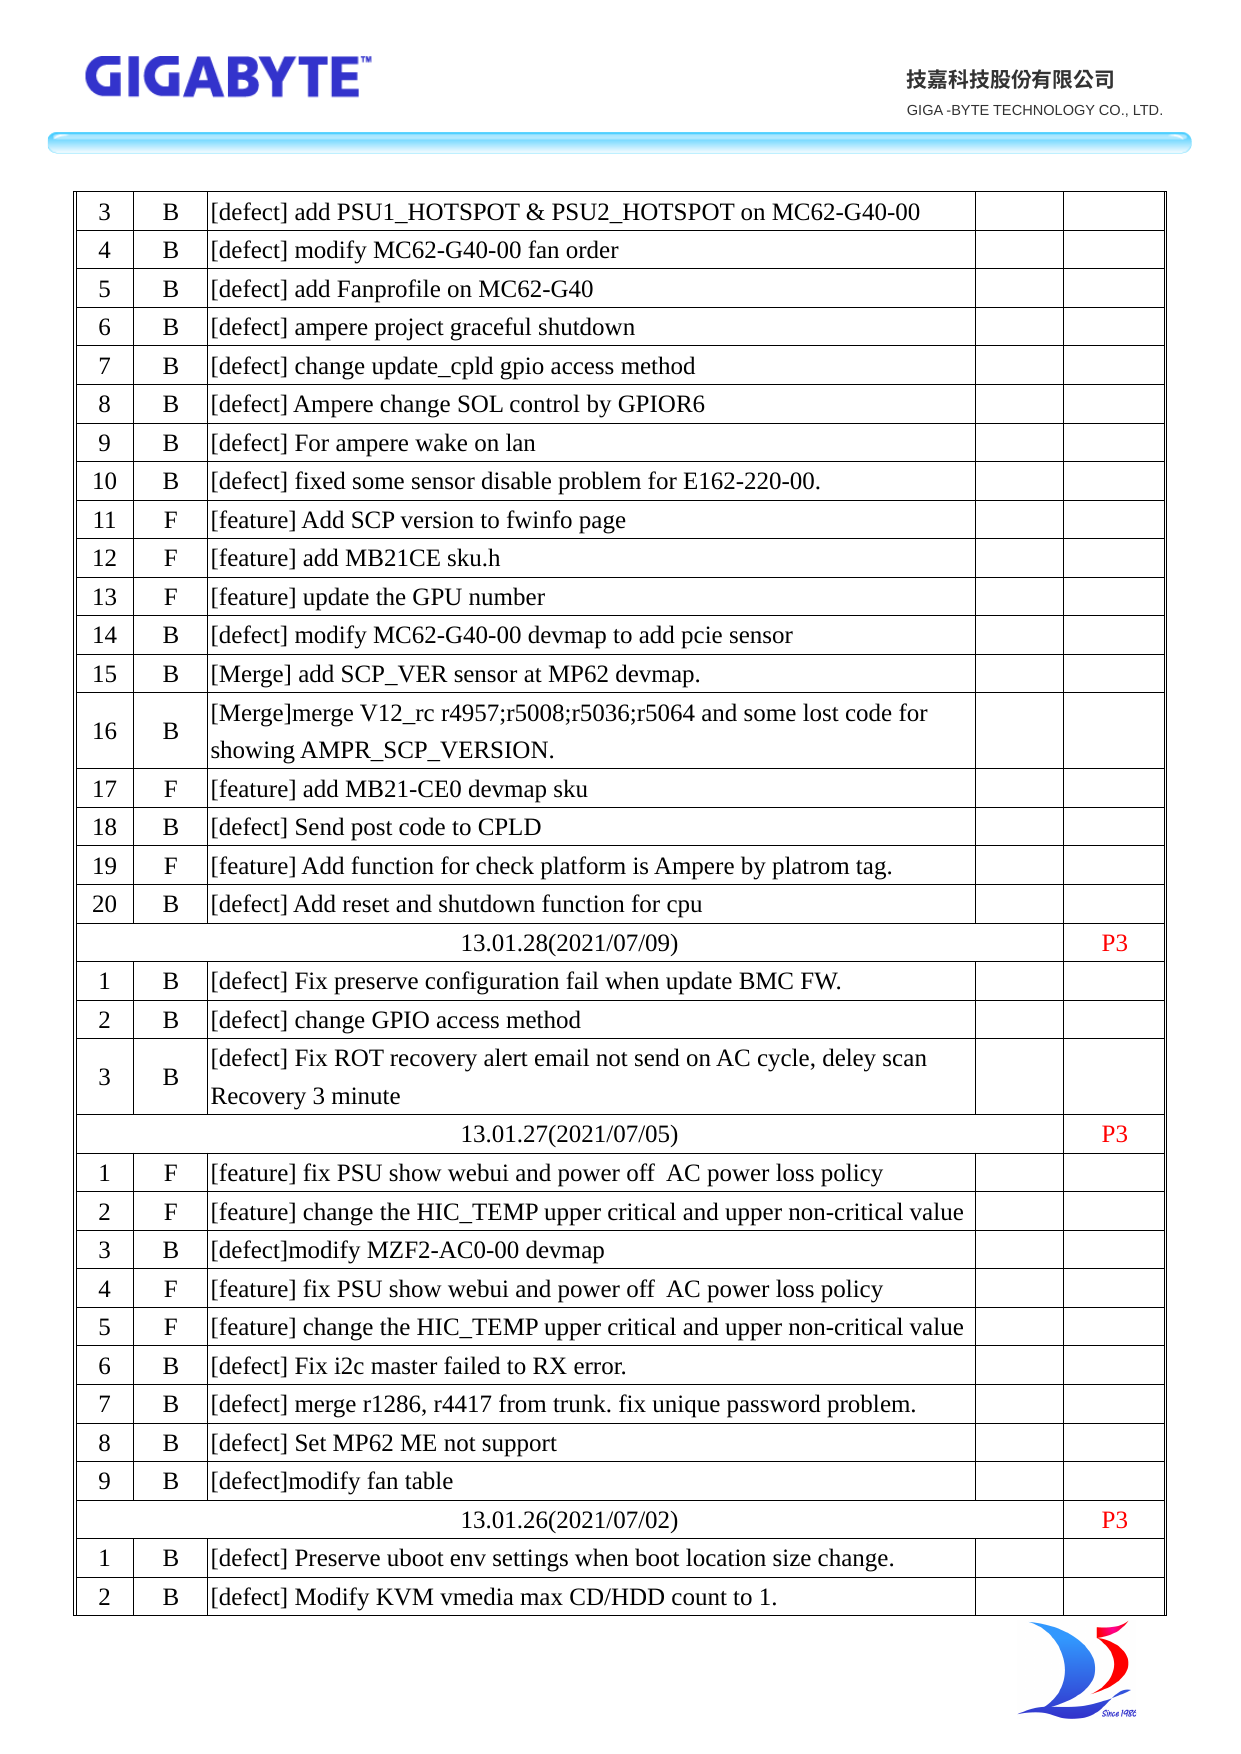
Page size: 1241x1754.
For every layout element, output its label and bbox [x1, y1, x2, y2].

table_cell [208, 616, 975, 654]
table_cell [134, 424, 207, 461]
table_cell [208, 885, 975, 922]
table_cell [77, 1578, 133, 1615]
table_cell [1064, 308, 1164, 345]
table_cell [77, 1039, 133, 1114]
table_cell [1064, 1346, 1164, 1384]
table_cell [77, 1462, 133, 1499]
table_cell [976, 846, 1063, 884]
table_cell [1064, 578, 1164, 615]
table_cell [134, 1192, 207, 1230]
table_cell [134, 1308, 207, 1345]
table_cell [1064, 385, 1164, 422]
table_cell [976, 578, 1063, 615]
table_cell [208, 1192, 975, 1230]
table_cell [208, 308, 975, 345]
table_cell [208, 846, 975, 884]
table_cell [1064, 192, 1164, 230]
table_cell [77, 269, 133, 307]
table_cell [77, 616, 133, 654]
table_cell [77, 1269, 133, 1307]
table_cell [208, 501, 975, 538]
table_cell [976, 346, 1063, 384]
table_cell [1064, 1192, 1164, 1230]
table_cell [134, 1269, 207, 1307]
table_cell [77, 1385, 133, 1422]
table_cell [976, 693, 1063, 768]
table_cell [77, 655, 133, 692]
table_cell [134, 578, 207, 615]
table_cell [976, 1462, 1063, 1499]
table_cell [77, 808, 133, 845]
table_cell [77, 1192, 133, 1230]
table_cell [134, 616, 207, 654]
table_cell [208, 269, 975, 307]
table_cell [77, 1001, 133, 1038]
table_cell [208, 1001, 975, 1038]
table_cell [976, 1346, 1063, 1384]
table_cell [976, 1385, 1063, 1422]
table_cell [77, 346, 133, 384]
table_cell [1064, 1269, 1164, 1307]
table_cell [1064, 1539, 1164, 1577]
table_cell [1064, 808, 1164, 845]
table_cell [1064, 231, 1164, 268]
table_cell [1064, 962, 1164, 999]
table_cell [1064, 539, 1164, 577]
picture [1017, 1620, 1137, 1719]
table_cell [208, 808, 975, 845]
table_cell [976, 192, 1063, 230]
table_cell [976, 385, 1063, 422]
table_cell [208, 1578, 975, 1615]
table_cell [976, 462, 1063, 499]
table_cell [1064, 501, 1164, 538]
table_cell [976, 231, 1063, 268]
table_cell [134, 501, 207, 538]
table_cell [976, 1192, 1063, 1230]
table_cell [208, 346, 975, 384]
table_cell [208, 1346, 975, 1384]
picture [47, 56, 1192, 154]
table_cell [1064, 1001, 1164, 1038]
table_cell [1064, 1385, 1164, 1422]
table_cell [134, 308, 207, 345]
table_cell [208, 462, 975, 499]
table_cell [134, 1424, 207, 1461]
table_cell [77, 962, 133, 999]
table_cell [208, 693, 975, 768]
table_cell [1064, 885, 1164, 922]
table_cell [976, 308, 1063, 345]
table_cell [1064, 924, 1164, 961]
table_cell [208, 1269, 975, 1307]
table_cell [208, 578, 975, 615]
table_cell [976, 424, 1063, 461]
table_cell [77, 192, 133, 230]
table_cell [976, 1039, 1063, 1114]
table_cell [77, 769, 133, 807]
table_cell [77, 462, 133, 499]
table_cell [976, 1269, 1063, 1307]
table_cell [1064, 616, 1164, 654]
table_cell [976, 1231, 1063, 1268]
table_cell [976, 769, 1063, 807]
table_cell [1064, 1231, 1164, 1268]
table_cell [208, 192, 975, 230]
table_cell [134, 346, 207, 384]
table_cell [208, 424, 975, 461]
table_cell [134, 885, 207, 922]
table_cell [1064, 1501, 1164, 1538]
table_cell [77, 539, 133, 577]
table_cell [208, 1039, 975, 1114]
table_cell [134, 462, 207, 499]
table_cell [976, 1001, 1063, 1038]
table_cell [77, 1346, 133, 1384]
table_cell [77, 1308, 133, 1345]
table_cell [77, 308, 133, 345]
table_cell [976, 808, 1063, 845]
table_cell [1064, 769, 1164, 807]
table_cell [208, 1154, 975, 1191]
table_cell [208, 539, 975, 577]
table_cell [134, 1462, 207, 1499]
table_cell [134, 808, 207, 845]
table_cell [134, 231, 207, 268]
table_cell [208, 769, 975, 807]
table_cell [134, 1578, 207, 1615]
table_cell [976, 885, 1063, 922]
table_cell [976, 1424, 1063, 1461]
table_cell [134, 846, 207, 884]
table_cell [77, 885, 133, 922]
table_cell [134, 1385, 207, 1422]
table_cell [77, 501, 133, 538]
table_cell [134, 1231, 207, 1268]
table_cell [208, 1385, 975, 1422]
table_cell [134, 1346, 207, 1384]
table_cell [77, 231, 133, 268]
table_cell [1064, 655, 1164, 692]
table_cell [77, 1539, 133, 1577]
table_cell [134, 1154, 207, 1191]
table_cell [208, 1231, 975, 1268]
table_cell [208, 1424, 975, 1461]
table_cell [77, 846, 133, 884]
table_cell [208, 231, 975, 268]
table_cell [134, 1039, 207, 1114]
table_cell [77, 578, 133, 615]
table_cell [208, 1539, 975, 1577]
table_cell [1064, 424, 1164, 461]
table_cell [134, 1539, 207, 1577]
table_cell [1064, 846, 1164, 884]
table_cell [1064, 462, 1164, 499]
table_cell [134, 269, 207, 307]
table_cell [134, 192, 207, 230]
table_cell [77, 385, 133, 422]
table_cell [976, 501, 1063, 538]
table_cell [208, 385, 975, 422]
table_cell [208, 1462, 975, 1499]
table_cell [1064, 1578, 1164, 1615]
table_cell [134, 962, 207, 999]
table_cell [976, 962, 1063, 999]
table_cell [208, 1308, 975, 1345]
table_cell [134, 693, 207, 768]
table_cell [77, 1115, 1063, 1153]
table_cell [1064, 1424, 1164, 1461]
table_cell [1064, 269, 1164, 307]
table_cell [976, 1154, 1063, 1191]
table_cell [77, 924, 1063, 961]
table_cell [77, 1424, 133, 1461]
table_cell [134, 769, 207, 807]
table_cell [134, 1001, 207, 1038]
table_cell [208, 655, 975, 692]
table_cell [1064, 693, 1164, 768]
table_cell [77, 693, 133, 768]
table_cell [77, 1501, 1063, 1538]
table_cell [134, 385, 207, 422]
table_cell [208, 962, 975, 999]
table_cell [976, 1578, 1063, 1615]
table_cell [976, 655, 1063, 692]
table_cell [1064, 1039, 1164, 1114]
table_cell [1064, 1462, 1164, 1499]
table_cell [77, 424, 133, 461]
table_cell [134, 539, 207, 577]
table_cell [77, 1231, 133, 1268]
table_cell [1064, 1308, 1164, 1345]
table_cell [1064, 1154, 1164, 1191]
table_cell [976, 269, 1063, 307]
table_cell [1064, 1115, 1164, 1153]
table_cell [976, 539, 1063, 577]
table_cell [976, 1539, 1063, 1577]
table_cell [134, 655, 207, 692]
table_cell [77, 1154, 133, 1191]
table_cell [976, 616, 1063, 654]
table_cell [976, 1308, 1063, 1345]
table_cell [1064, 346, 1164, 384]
